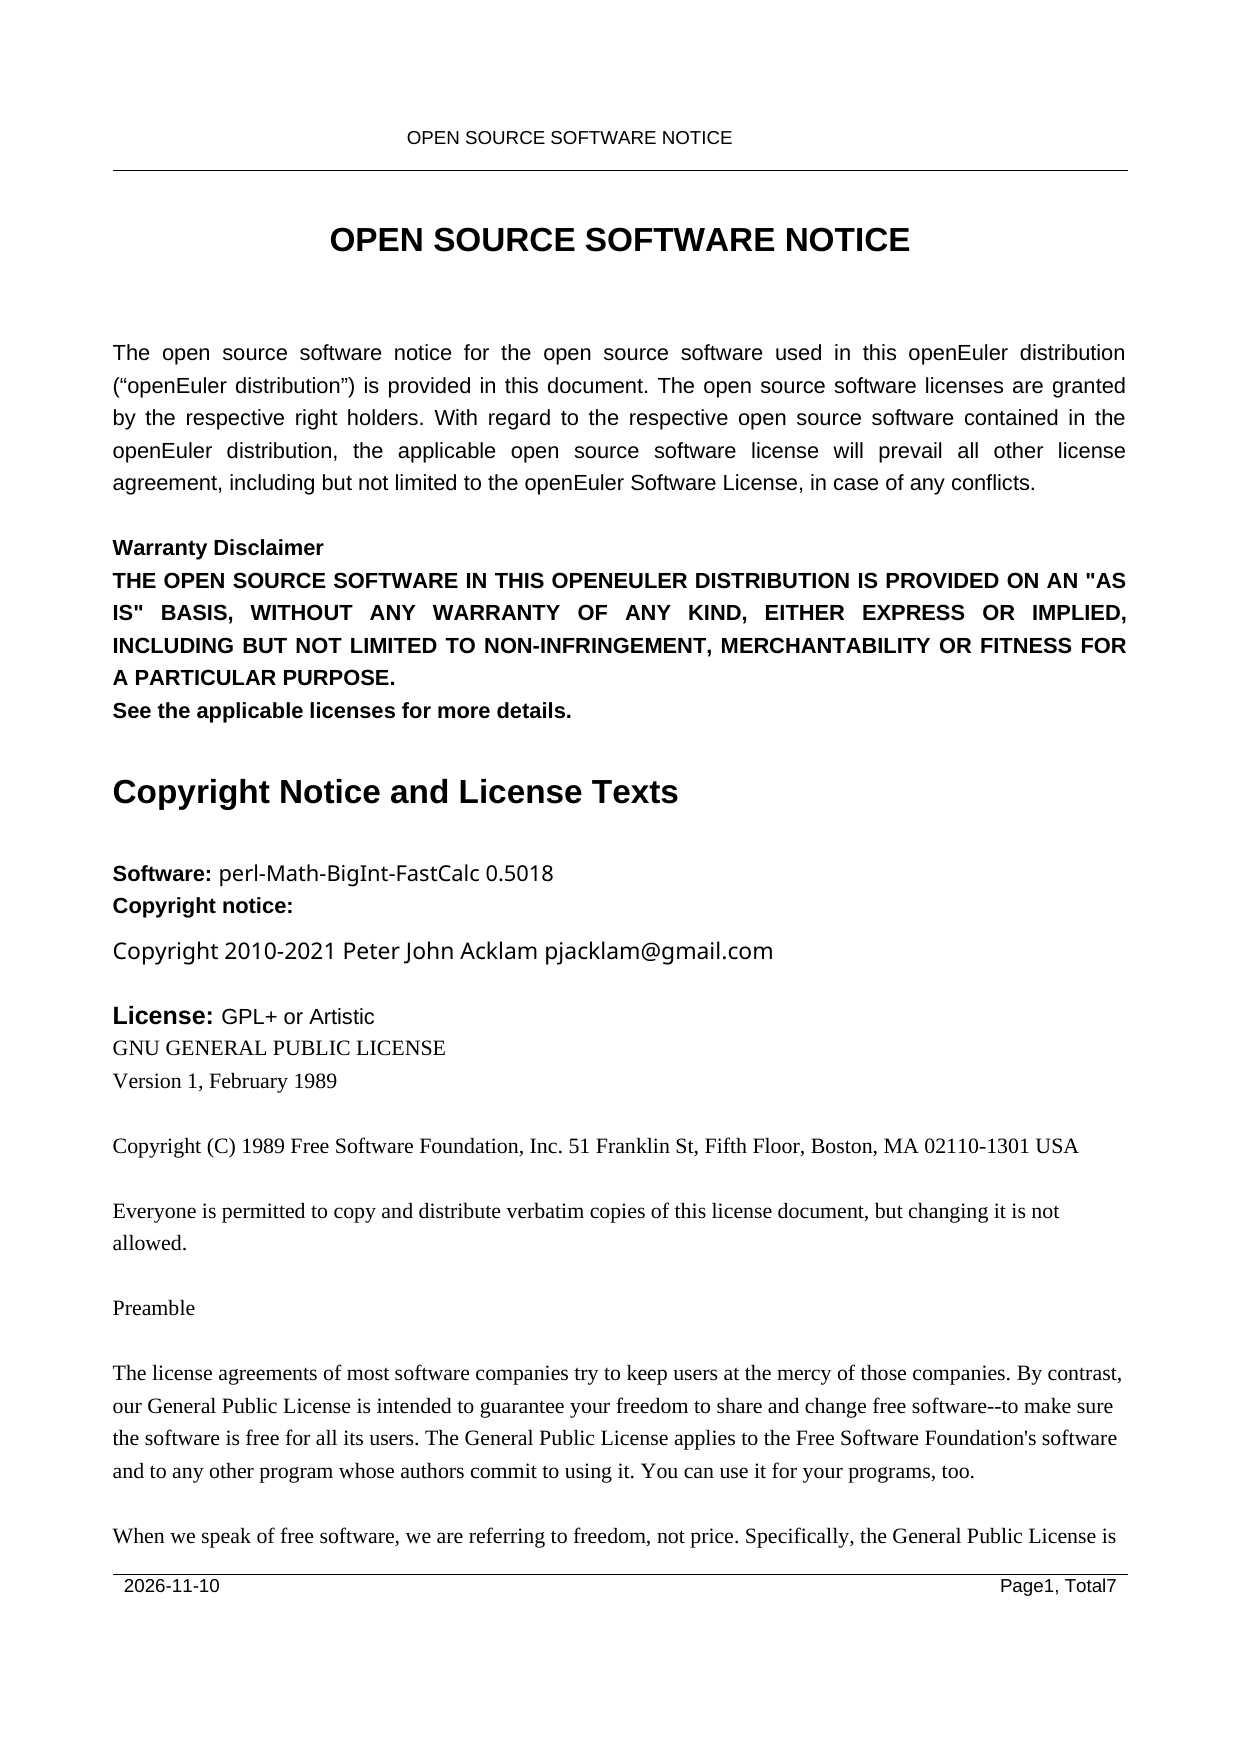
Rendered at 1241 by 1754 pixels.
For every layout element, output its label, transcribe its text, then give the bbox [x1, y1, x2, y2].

title Software: perl-Math-BigInt-FastCalc 0.5018 [112, 856, 1128, 889]
text THE OPEN SOURCE SOFTWARE IN THIS OPENEULER DISTRIBUTION IS PROVIDED ON AN "AS IS" BASIS, WITHOUT ANY WARRANTY OF ANY KIND, EITHER EXPRESS OR IMPLIED, INCLUDING BUT NOT LIMITED TO NON-INFRINGEMENT, MERCHANTABILITY OR FITNESS FOR A PARTICULAR PURPOSE. See the applicable licenses for more details. [112, 564, 1128, 726]
text Copyright Notice and License Texts [112, 759, 1128, 824]
text OPEN SOURCE SOFTWARE NOTICE [112, 206, 1128, 271]
text Copyright 2010-2021 Peter John Acklam pjacklam@gmail.com [112, 934, 1128, 999]
text License: GPL+ or Artistic [112, 999, 1128, 1031]
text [112, 1031, 1128, 1551]
text The open source software notice for the open source software used in this openEuler distribution (“openEuler distribution”) is provided in this document. The open source software licenses are granted by the respective right holders. With regard to the respective open source software contained in the openEuler distribution, the applicable open source software license will prevail all other license agreement, including but not limited to the openEuler Software License, in case of any conflicts. [112, 336, 1128, 499]
text Copyright notice: [112, 889, 1128, 921]
text Warranty Disclaimer [112, 531, 1128, 564]
